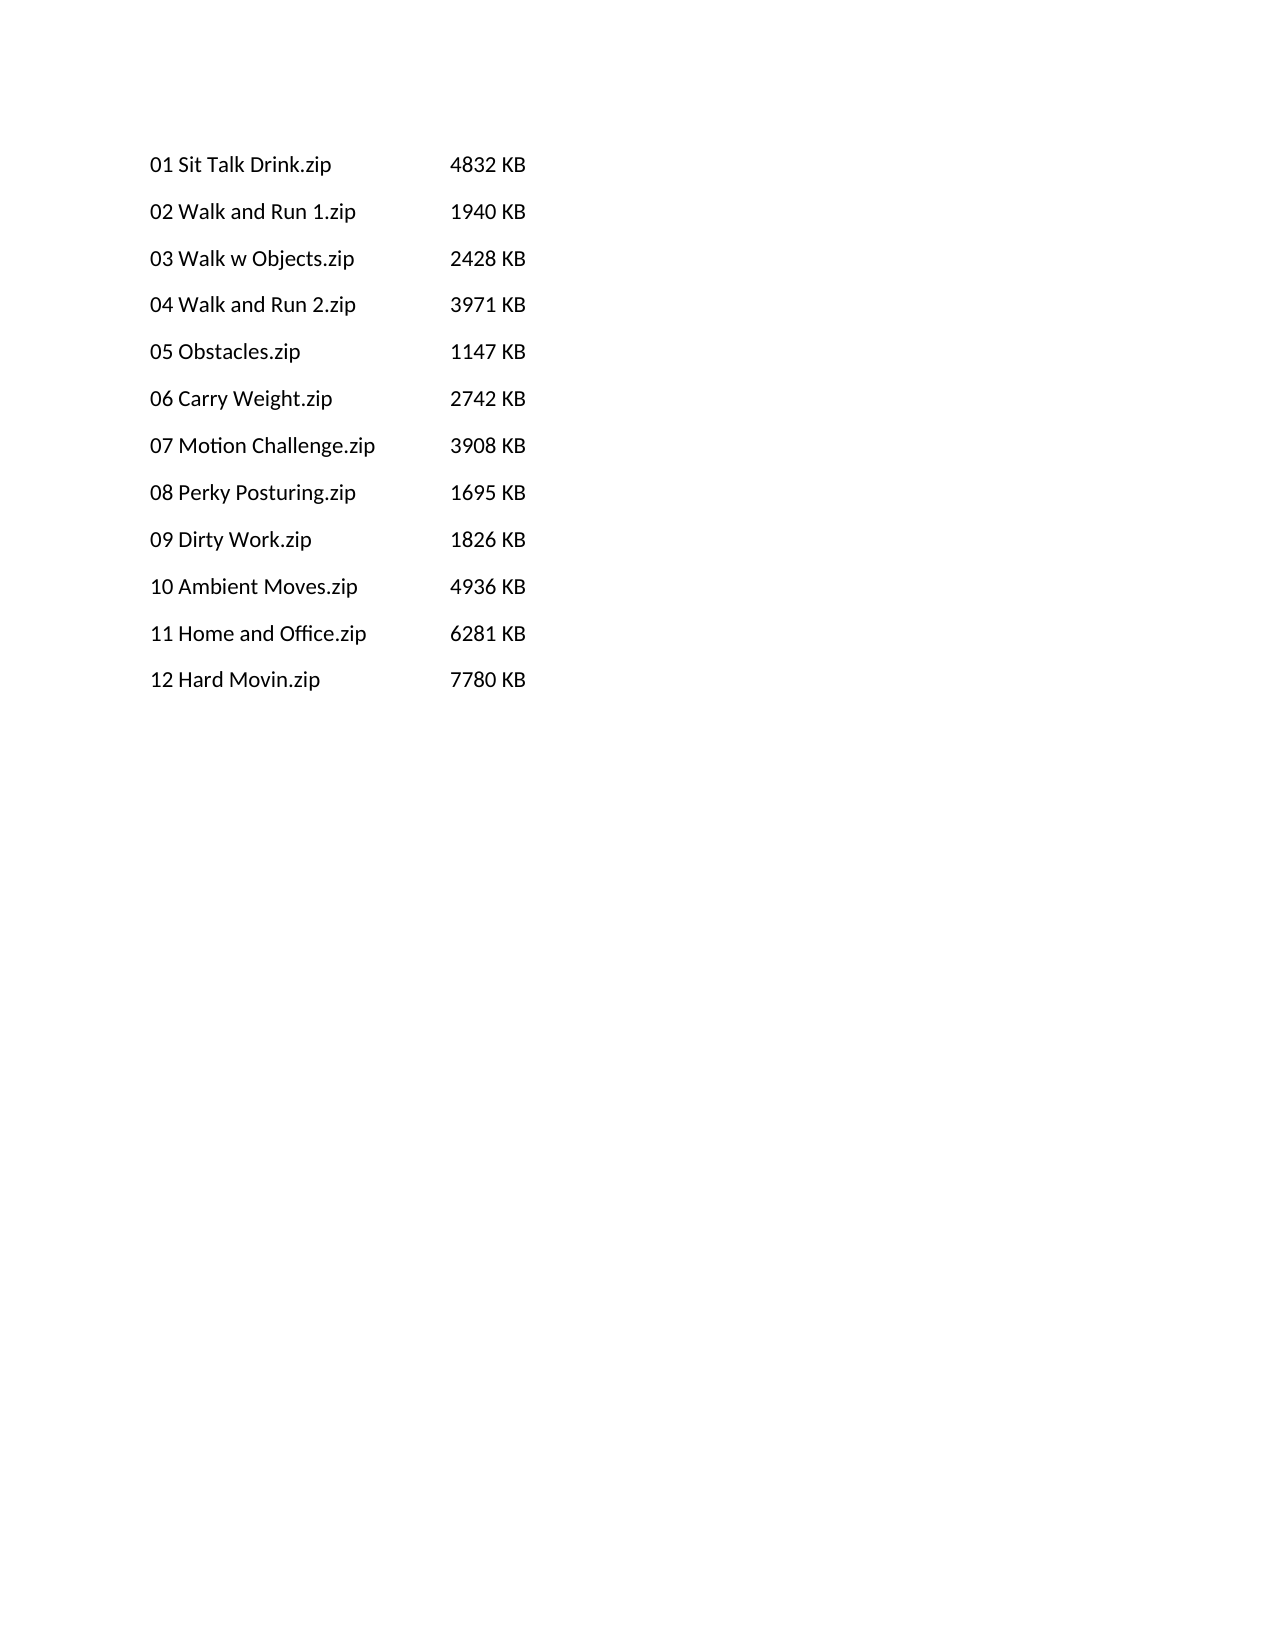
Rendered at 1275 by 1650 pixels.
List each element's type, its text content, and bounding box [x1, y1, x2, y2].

text 02 Walk and Run 1.zip 1940 KB [150, 197, 1125, 225]
text 08 Perky Posturing.zip 1695 KB [150, 478, 1125, 506]
text 01 Sit Talk Drink.zip 4832 KB [150, 150, 1125, 178]
text 04 Walk and Run 2.zip 3971 KB [150, 291, 1125, 319]
text 12 Hard Movin.zip 7780 KB [150, 666, 1125, 694]
text 03 Walk w Objects.zip 2428 KB [150, 244, 1125, 272]
text 07 Motion Challenge.zip 3908 KB [150, 431, 1125, 459]
text 05 Obstacles.zip 1147 KB [150, 337, 1125, 366]
text 10 Ambient Moves.zip 4936 KB [150, 572, 1125, 600]
text 06 Carry Weight.zip 2742 KB [150, 384, 1125, 412]
text 09 Dirty Work.zip 1826 KB [150, 525, 1125, 553]
text 11 Home and Office.zip 6281 KB [150, 619, 1125, 647]
